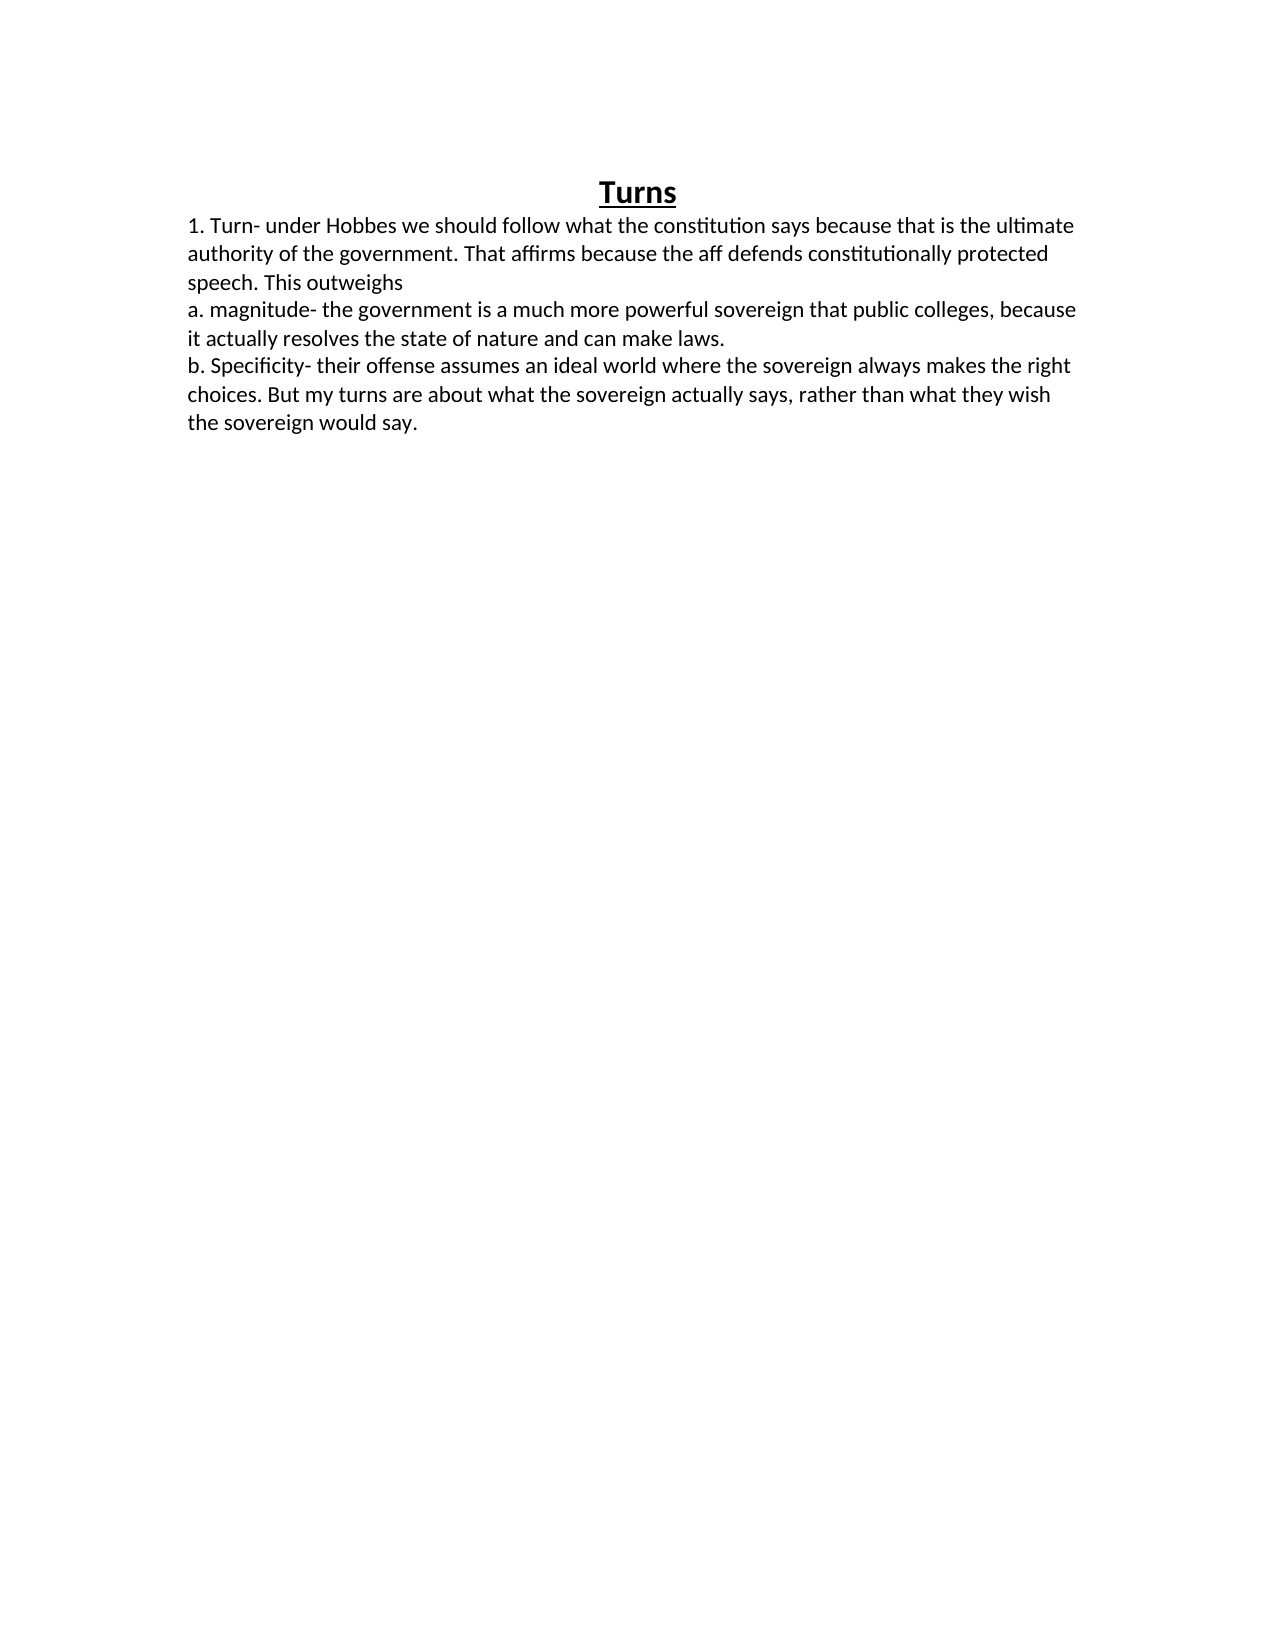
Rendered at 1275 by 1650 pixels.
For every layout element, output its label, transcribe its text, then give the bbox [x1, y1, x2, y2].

subtitle Turns [187, 171, 1087, 212]
text 1. Turn- under Hobbes we should follow what the constitution says because that is the ultimate authority of the government. That affirms because the aff defends constitutionally protected speech. This outweighs [187, 212, 1087, 296]
text a. magnitude- the government is a much more powerful sovereign that public colleges, because it actually resolves the state of nature and can make laws. [187, 296, 1087, 352]
text b. Specificity- their offense assumes an ideal world where the sovereign always makes the right choices. But my turns are about what the sovereign actually says, rather than what they wish the sovereign would say. [187, 352, 1087, 436]
